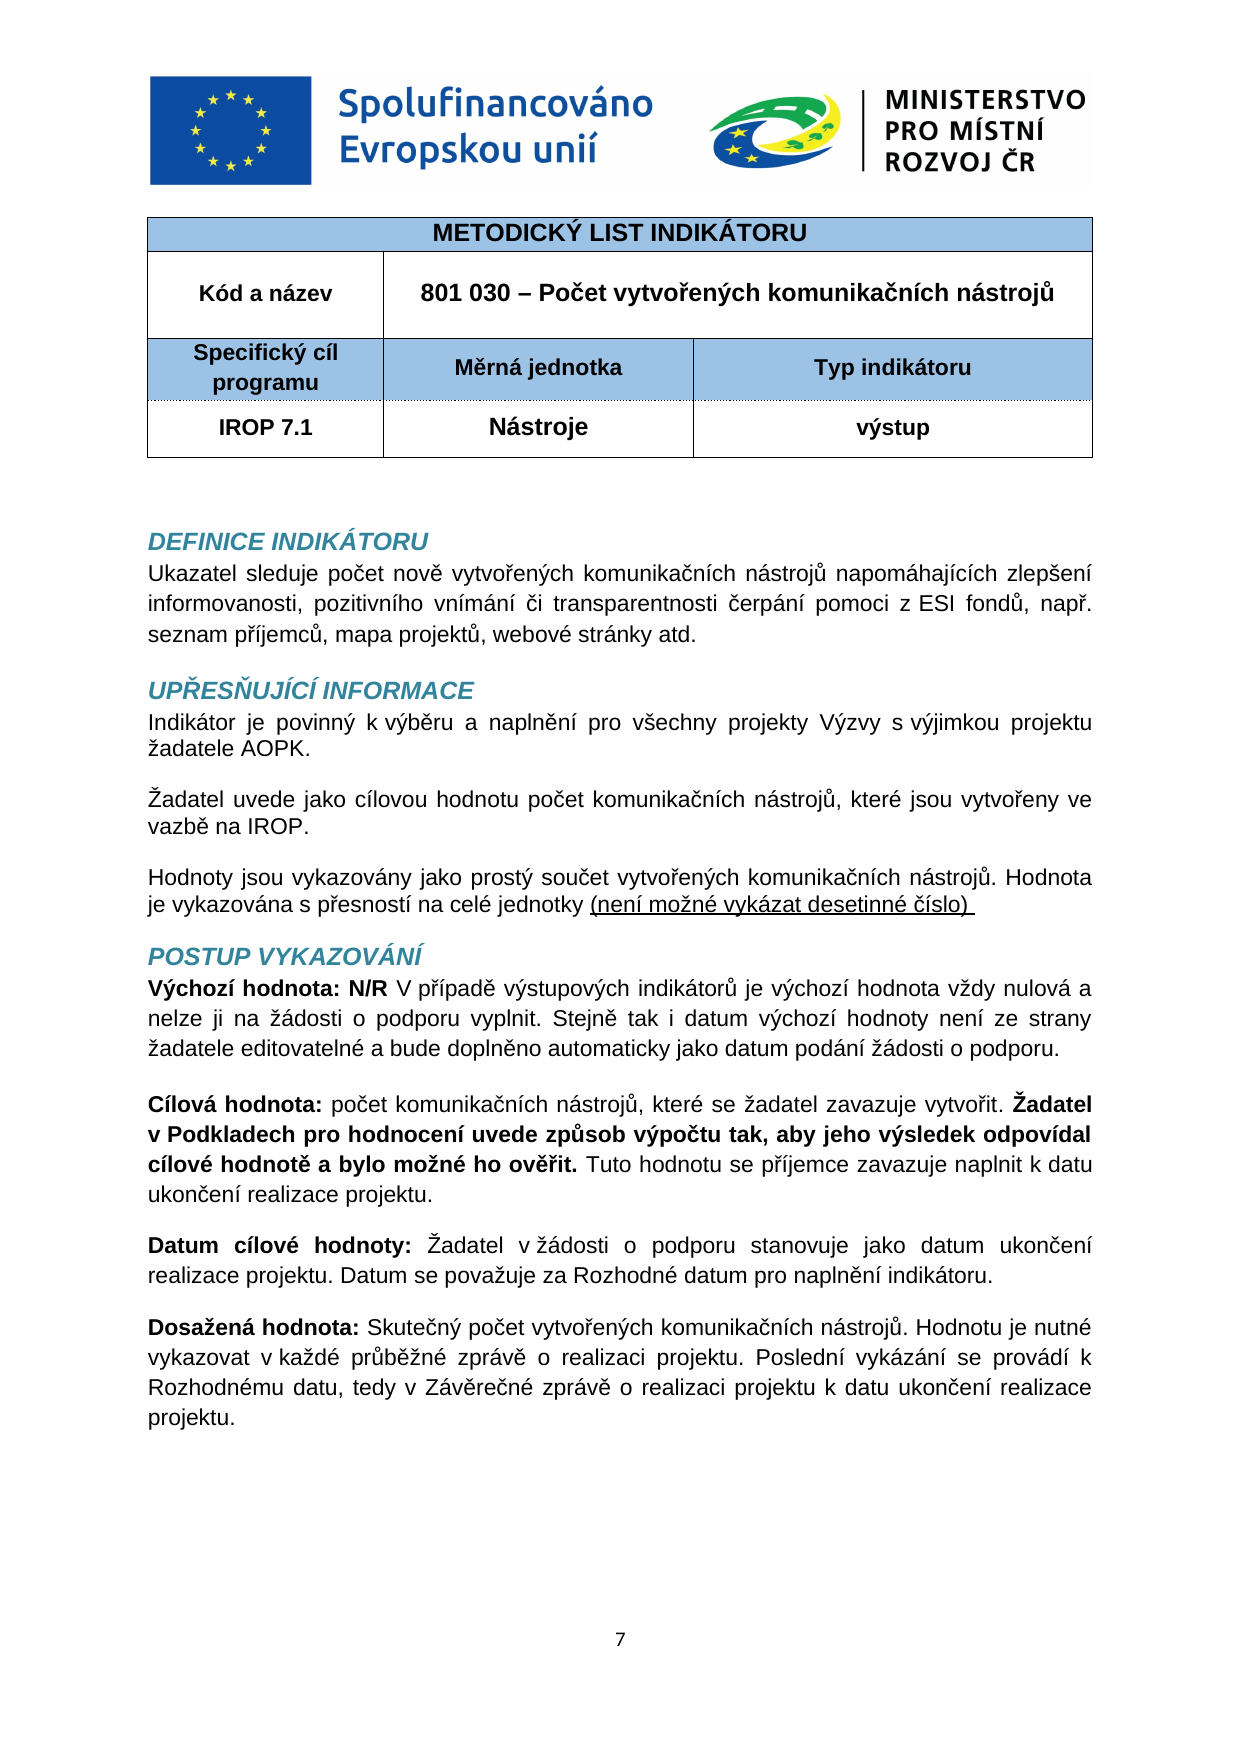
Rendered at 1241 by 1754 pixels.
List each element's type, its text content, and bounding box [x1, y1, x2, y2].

text postup vykazování [148, 942, 1092, 971]
table_cell Nástroje [384, 400, 693, 457]
text Dosažená hodnota: Skutečný počet vytvořených komunikačních nástrojů. Hodnotu je nutné vykazovat v každé průběžné zprávě o realizaci projektu. Poslední vykázání se provádí k Rozhodnému datu, tedy v Závěrečné zprávě o realizaci projektu k datu ukončení realizace projektu. [148, 1313, 1092, 1430]
text Indikátor je povinný k výběru a naplnění pro všechny projekty Výzvy s výjimkou projektu žadatele AOPK. [148, 709, 1092, 761]
table_header METODICKÝ LIST INDIKÁTORU [148, 218, 1092, 251]
text Cílová hodnota: počet komunikačních nástrojů, které se žadatel zavazuje vytvořit. Žadatel v Podkladech pro hodnocení uvede způsob výpočtu tak, aby jeho výsledek odpovídal cílové hodnotě a bylo možné ho ověřit. Tuto hodnotu se příjemce zavazuje naplnit k datu ukončení realizace projektu. [148, 1091, 1092, 1207]
text Žadatel uvede jako cílovou hodnotu počet komunikačních nástrojů, které jsou vytvořeny ve vazbě na IROP. [148, 786, 1092, 839]
text Upřesňující informace [148, 676, 1092, 704]
picture [147, 73, 1093, 188]
text Datum cílové hodnoty: Žadatel v žádosti o podporu stanovuje jako datum ukončení realizace projektu. Datum se považuje za Rozhodné datum pro naplnění indikátoru. [148, 1232, 1092, 1289]
table_cell výstup [694, 400, 1092, 457]
text Definice indikátoru [148, 527, 1092, 556]
table_cell Typ indikátoru [694, 339, 1092, 400]
table_cell Specifický cíl programu [148, 339, 383, 400]
table_cell IROP 7.1 [148, 400, 383, 457]
text Hodnoty jsou vykazovány jako prostý součet vytvořených komunikačních nástrojů. Hodnota je vykazována s přesností na celé jednotky (není možné vykázat desetinné číslo) [148, 864, 1092, 917]
table_cell Měrná jednotka [384, 339, 693, 400]
table_cell 801 030 – Počet vytvořených komunikačních nástrojů [384, 252, 1092, 338]
text Ukazatel sleduje počet nově vytvořených komunikačních nástrojů napomáhajících zlepšení informovanosti, pozitivního vnímání či transparentnosti čerpání pomoci z ESI fondů, např. seznam příjemců, mapa projektů, webové stránky atd. [148, 560, 1092, 647]
table_cell Kód a název [148, 252, 383, 338]
text Výchozí hodnota: N/R V případě výstupových indikátorů je výchozí hodnota vždy nulová a nelze ji na žádosti o podporu vyplnit. Stejně tak i datum výchozí hodnoty není ze strany žadatele editovatelné a bude doplněno automaticky jako datum podání žádosti o podporu. [148, 975, 1092, 1062]
